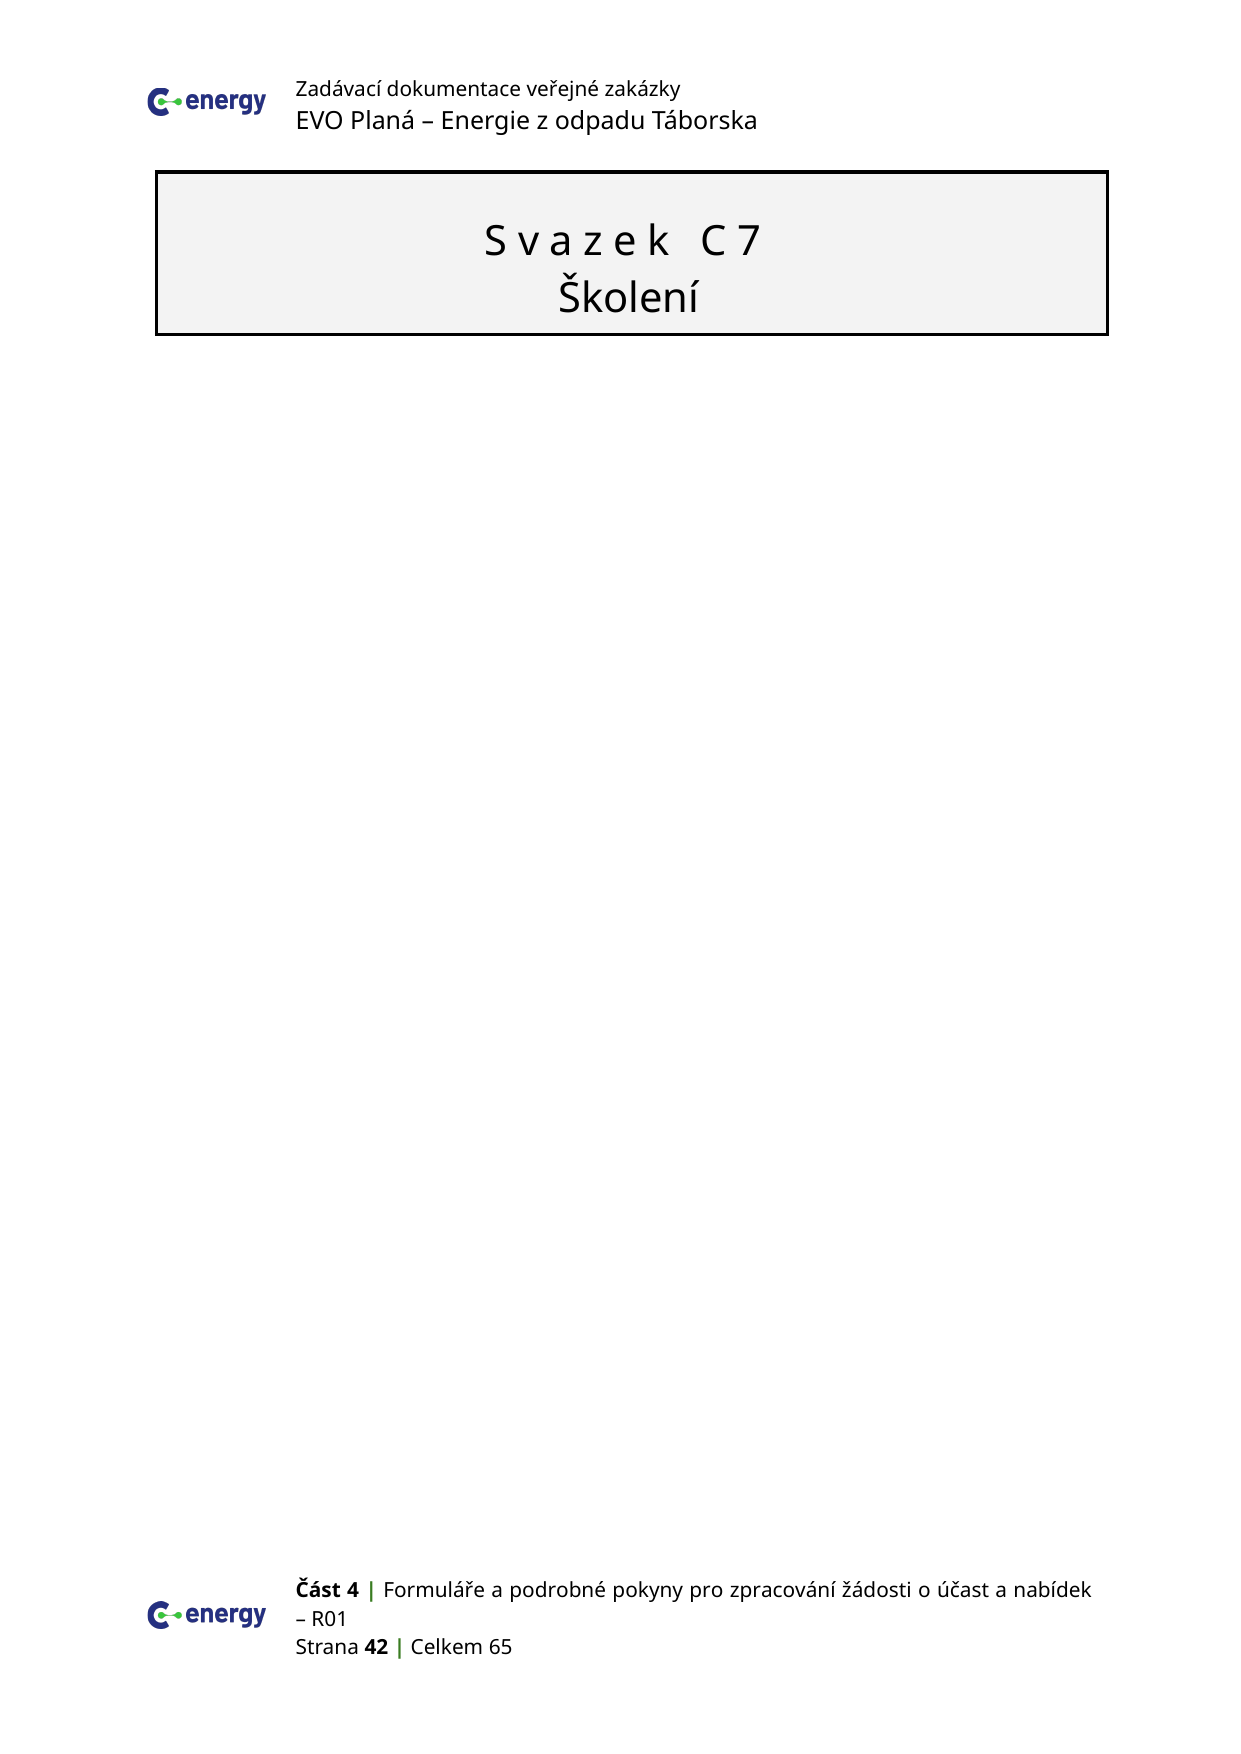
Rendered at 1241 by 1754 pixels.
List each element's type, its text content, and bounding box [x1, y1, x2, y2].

picture [147, 88, 266, 116]
picture [147, 1601, 266, 1629]
table_header Svazek C7 Školení [158, 174, 1106, 333]
